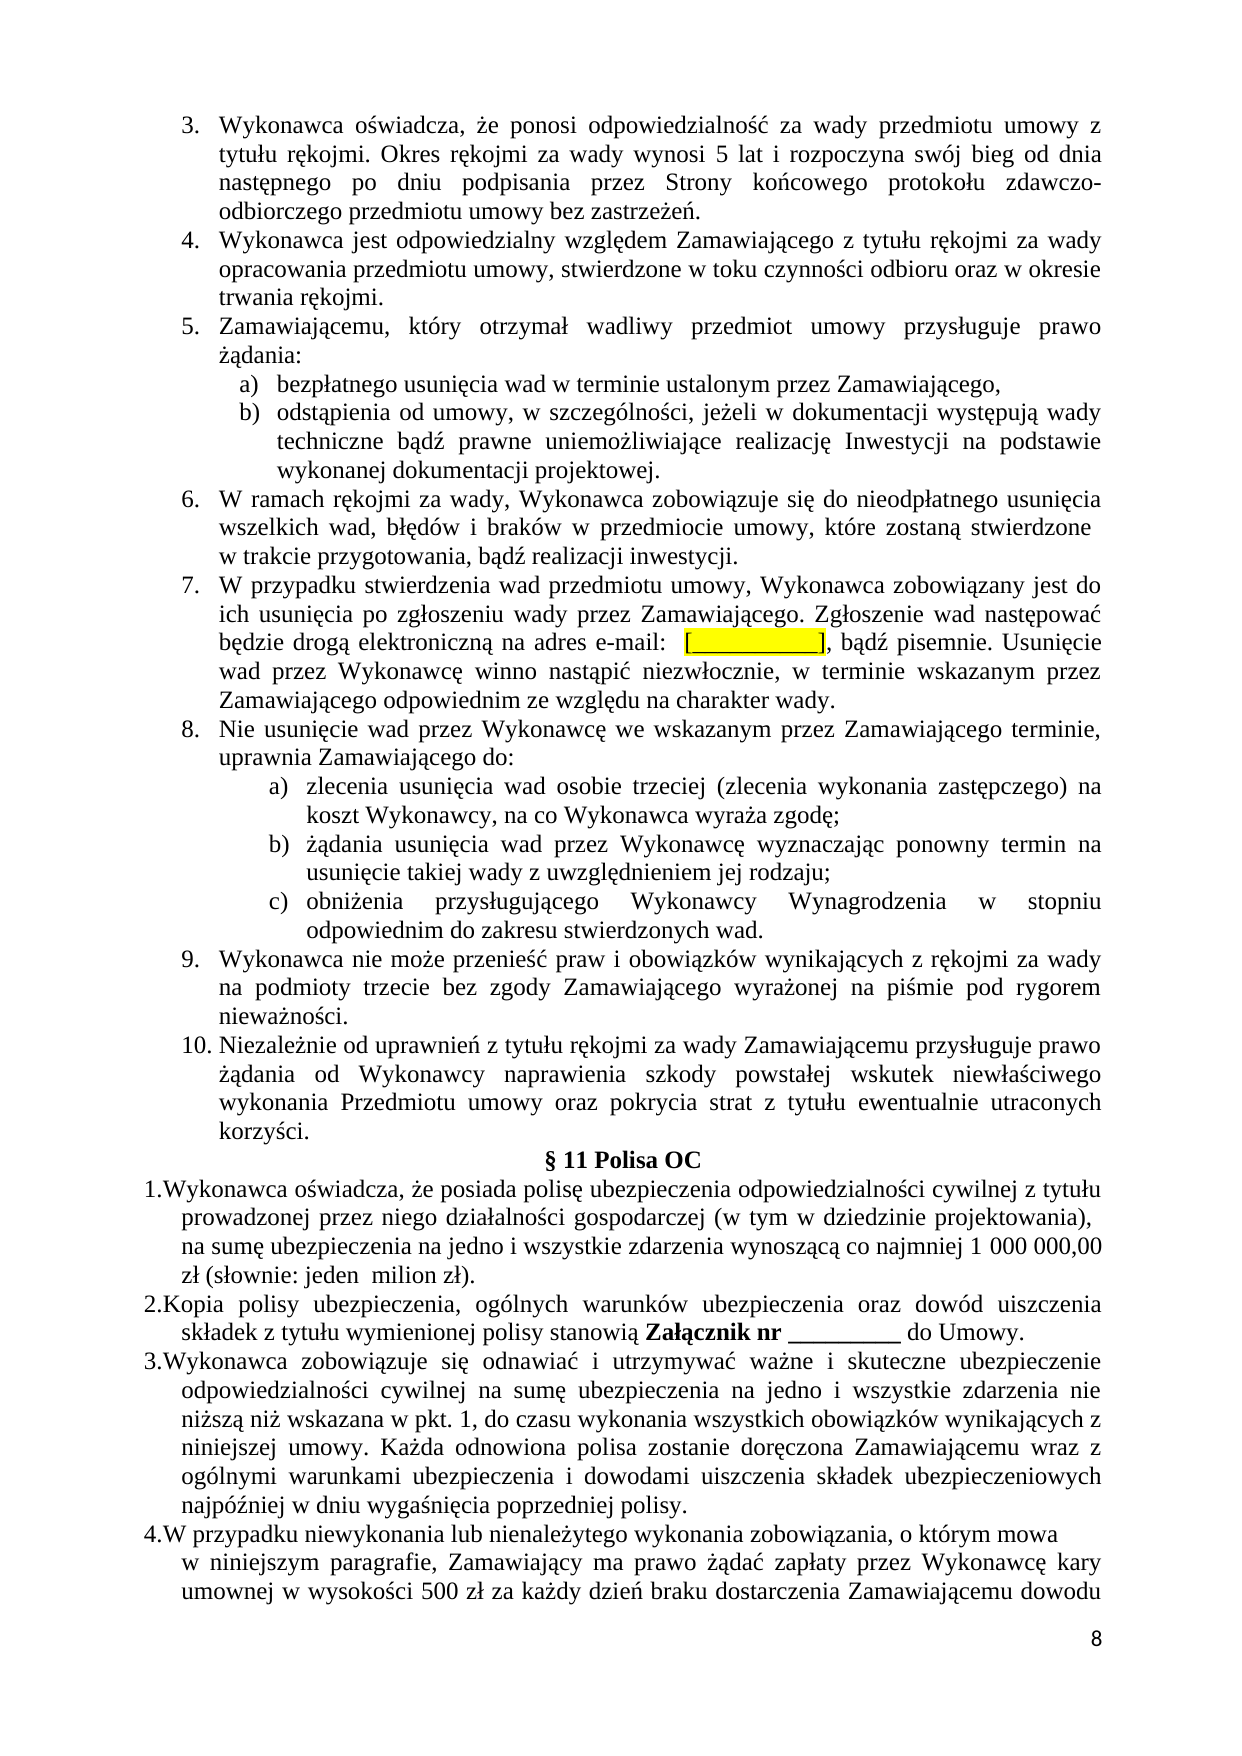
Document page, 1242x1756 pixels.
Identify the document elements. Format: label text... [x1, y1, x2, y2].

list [144, 1519, 1102, 1605]
text § 11 Polisa OC [144, 1145, 1102, 1174]
list Wykonawca oświadcza, że posiada polisę ubezpieczenia odpowiedzialności cywilnej z tytułu prowadzonej przez niego działalności gospodarczej (w tym w dziedzinie projektowania), na sumę ubezpieczenia na jedno i wszystkie zdarzenia wynoszącą co najmniej 1 000 000,00 zł (słownie: jeden milion zł). [144, 1174, 1102, 1289]
list W przypadku stwierdzenia wad przedmiotu umowy, Wykonawca zobowiązany jest do ich usunięcia po zgłoszeniu wady przez Zamawiającego. Zgłoszenie wad następować będzie drogą elektroniczną na adres e-mail: [__________], bądź pisemnie. Usunięcie wad przez Wykonawcę winno nastąpić niezwłocznie, w terminie wskazanym przez Zamawiającego odpowiednim ze względu na charakter wady. [181, 570, 1102, 714]
list Niezależnie od uprawnień z tytułu rękojmi za wady Zamawiającemu przysługuje prawo żądania od Wykonawcy naprawienia szkody powstałej wskutek niewłaściwego wykonania Przedmiotu umowy oraz pokrycia strat z tytułu ewentualnie utraconych korzyści. [181, 1030, 1102, 1145]
list obniżenia przysługującego Wykonawcy Wynagrodzenia w stopniu odpowiednim do zakresu stwierdzonych wad. [269, 886, 1102, 944]
list żądania usunięcia wad przez Wykonawcę wyznaczając ponowny termin na usunięcie takiej wady z uwzględnieniem jej rodzaju; [269, 829, 1102, 886]
list bezpłatnego usunięcia wad w terminie ustalonym przez Zamawiającego, [239, 369, 1102, 397]
list Wykonawca oświadcza, że ponosi odpowiedzialność za wady przedmiotu umowy z tytułu rękojmi. Okres rękojmi za wady wynosi 5 lat i rozpoczyna swój bieg od dnia następnego po dniu podpisania przez Strony końcowego protokołu zdawczo-odbiorczego przedmiotu umowy bez zastrzeżeń. [181, 110, 1102, 225]
list odstąpienia od umowy, w szczególności, jeżeli w dokumentacji występują wady techniczne bądź prawne uniemożliwiające realizację Inwestycji na podstawie wykonanej dokumentacji projektowej. [239, 397, 1102, 484]
list Nie usunięcie wad przez Wykonawcę we wskazanym przez Zamawiającego terminie, uprawnia Zamawiającego do: [181, 714, 1102, 771]
list zlecenia usunięcia wad osobie trzeciej (zlecenia wykonania zastępczego) na koszt Wykonawcy, na co Wykonawca wyraża zgodę; [269, 771, 1102, 829]
list Zamawiającemu, który otrzymał wadliwy przedmiot umowy przysługuje prawo żądania: [181, 311, 1102, 369]
list Wykonawca zobowiązuje się odnawiać i utrzymywać ważne i skuteczne ubezpieczenie odpowiedzialności cywilnej na sumę ubezpieczenia na jedno i wszystkie zdarzenia nie niższą niż wskazana w pkt. 1, do czasu wykonania wszystkich obowiązków wynikających z niniejszej umowy. Każda odnowiona polisa zostanie doręczona Zamawiającemu wraz z ogólnymi warunkami ubezpieczenia i dowodami uiszczenia składek ubezpieczeniowych najpóźniej w dniu wygaśnięcia poprzedniej polisy. [144, 1346, 1102, 1519]
list W ramach rękojmi za wady, Wykonawca zobowiązuje się do nieodpłatnego usunięcia wszelkich wad, błędów i braków w przedmiocie umowy, które zostaną stwierdzone w trakcie przygotowania, bądź realizacji inwestycji. [181, 484, 1102, 570]
list Wykonawca nie może przenieść praw i obowiązków wynikających z rękojmi za wady na podmioty trzecie bez zgody Zamawiającego wyrażonej na piśmie pod rygorem nieważności. [181, 944, 1102, 1030]
list Kopia polisy ubezpieczenia, ogólnych warunków ubezpieczenia oraz dowód uiszczenia składek z tytułu wymienionej polisy stanowią Załącznik nr _________ do Umowy. [144, 1289, 1102, 1346]
list Wykonawca jest odpowiedzialny względem Zamawiającego z tytułu rękojmi za wady opracowania przedmiotu umowy, stwierdzone w toku czynności odbioru oraz w okresie trwania rękojmi. [181, 225, 1102, 311]
